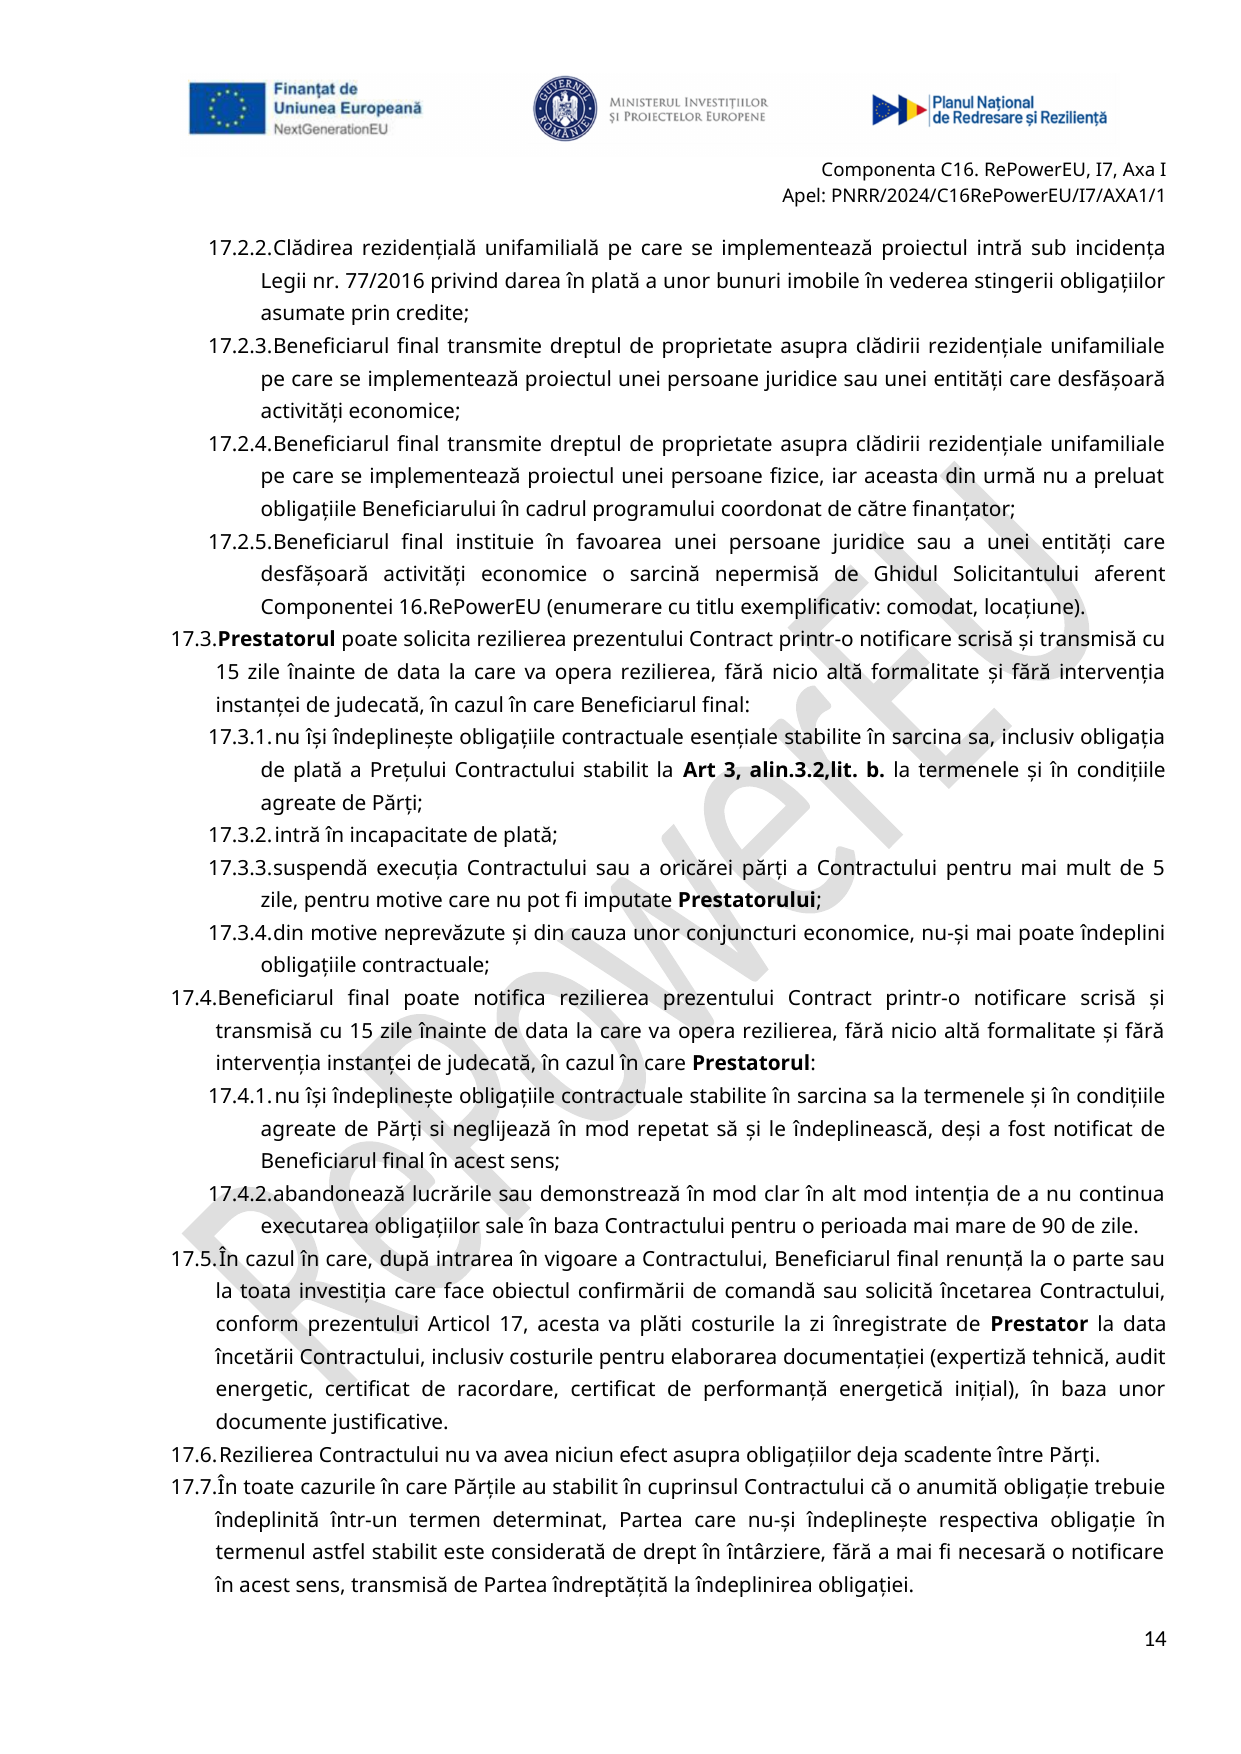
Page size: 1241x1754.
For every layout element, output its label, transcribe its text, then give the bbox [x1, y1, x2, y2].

list În toate cazurile în care Părțile au stabilit în cuprinsul Contractului că o anumită obligație trebuie îndeplinită într-un termen determinat, Partea care nu-și îndeplinește respectiva obligație în termenul astfel stabilit este considerată de drept în întârziere, fără a mai fi necesară o notificare în acest sens, transmisă de Partea îndreptățită la îndeplinirea obligației. [170, 1472, 1166, 1598]
list Beneficiarul final transmite dreptul de proprietate asupra clădirii rezidențiale unifamiliale pe care se implementează proiectul unei persoane juridice sau unei entități care desfășoară activități economice; [208, 331, 1166, 425]
list nu își îndeplinește obligațiile contractuale stabilite în sarcina sa la termenele și în condițiile agreate de Părți si neglijează în mod repetat să și le îndeplinească, deși a fost notificat de Beneficiarul final în acest sens; [208, 1081, 1166, 1175]
list Beneficiarul final poate notifica rezilierea prezentului Contract printr-o notificare scrisă și transmisă cu 15 zile înainte de data la care va opera rezilierea, fără nicio altă formalitate și fără intervenția instanței de judecată, în cazul în care Prestatorul: [170, 983, 1166, 1077]
list Beneficiarul final instituie în favoarea unei persoane juridice sau a unei entități care desfășoară activități economice o sarcină nepermisă de Ghidul Solicitantului aferent Componentei 16.RePowerEU (enumerare cu titlu exemplificativ: comodat, locațiune). [208, 527, 1166, 620]
list nu își îndeplinește obligațiile contractuale esențiale stabilite în sarcina sa, inclusiv obligația de plată a Prețului Contractului stabilit la Art 3, alin.3.2,lit. b. la termenele și în condițiile agreate de Părți; [208, 722, 1166, 816]
list intră în incapacitate de plată; [208, 820, 1166, 849]
list Beneficiarul final transmite dreptul de proprietate asupra clădirii rezidențiale unifamiliale pe care se implementează proiectul unei persoane fizice, iar aceasta din urmă nu a preluat obligațiile Beneficiarului în cadrul programului coordonat de către finanțator; [208, 429, 1166, 523]
list suspendă execuția Contractului sau a oricărei părți a Contractului pentru mai mult de 5 zile, pentru motive care nu pot fi imputate Prestatorului; [208, 853, 1166, 914]
picture [179, 73, 1120, 157]
list Clădirea rezidențială unifamilială pe care se implementează proiectul intră sub incidența Legii nr. 77/2016 privind darea în plată a unor bunuri imobile în vederea stingerii obligațiilor asumate prin credite; [208, 233, 1166, 327]
list Prestatorul poate solicita rezilierea prezentului Contract printr-o notificare scrisă și transmisă cu 15 zile înainte de data la care va opera rezilierea, fără nicio altă formalitate și fără intervenția instanței de judecată, în cazul în care Beneficiarul final: [170, 624, 1166, 718]
list În cazul în care, după intrarea în vigoare a Contractului, Beneficiarul final renunță la o parte sau la toata investiția care face obiectul confirmării de comandă sau solicită încetarea Contractului, conform prezentului Articol 17, acesta va plăti costurile la zi înregistrate de Prestator la data încetării Contractului, inclusiv costurile pentru elaborarea documentației (expertiză tehnică, audit energetic, certificat de racordare, certificat de performanță energetică inițial), în baza unor documente justificative. [170, 1244, 1166, 1436]
list Rezilierea Contractului nu va avea niciun efect asupra obligațiilor deja scadente între Părți. [170, 1440, 1166, 1468]
list abandonează lucrările sau demonstrează în mod clar în alt mod intenția de a nu continua executarea obligațiilor sale în baza Contractului pentru o perioada mai mare de 90 de zile. [208, 1179, 1166, 1240]
list din motive neprevăzute și din cauza unor conjuncturi economice, nu-și mai poate îndeplini obligațiile contractuale; [208, 918, 1166, 979]
